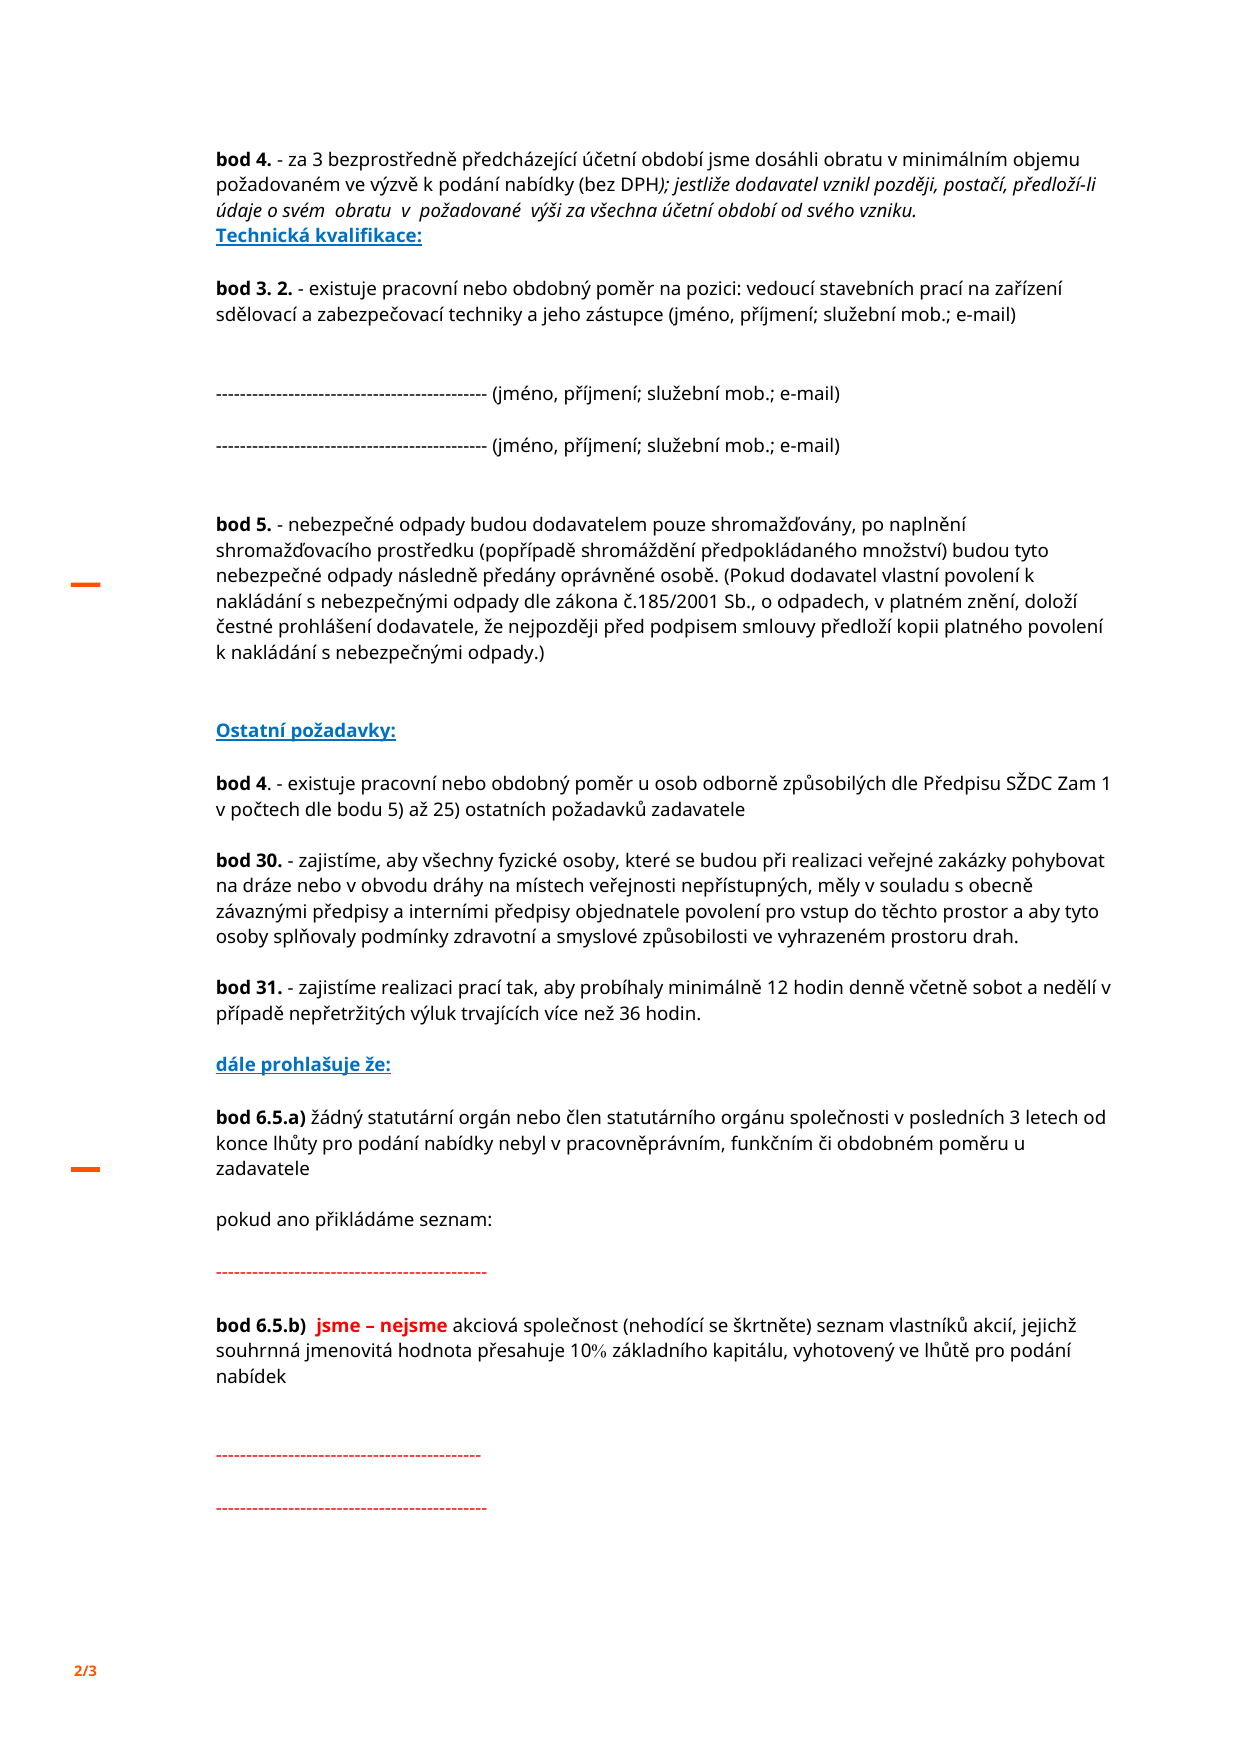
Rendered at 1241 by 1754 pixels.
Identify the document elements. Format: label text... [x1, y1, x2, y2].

text --------------------------------------------- [216, 1494, 1122, 1520]
text dále prohlašuje že: [216, 1051, 1122, 1077]
text bod 6.5.b) jsme – nejsme akciová společnost (nehodící se škrtněte) seznam vlastníků akcií, jejichž souhrnná jmenovitá hodnota přesahuje 10 základního kapitálu, vyhotovený ve lhůtě pro podání nabídek [216, 1312, 1122, 1388]
text bod 4. - za 3 bezprostředně předcházející účetní období jsme dosáhli obratu v minimálním objemu požadovaném ve výzvě k podání nabídky (bez DPH); jestliže dodavatel vznikl později, postačí, předloží-li údaje o svém obratu v požadované výši za všechna účetní období od svého vzniku. [216, 146, 1122, 223]
text -------------------------------------------- [216, 1441, 1122, 1467]
text Technická kvalifikace: [216, 223, 1122, 248]
text bod 5. - nebezpečné odpady budou dodavatelem pouze shromažďovány, po naplnění shromažďovacího prostředku (popřípadě shromáždění předpokládaného množství) budou tyto nebezpečné odpady následně předány oprávněné osobě. (Pokud dodavatel vlastní povolení k nakládání s nebezpečnými odpady dle zákona č.185/2001 Sb., o odpadech, v platném znění, doloží čestné prohlášení dodavatele, že nejpozději před podpisem smlouvy předloží kopii platného povolení k nakládání s nebezpečnými odpady.) [216, 511, 1122, 664]
text --------------------------------------------- [216, 1259, 1122, 1284]
text --------------------------------------------- (jméno, příjmení; služební mob.; e-mail) [216, 380, 1122, 405]
text bod 31. - zajistíme realizaci prací tak, aby probíhaly minimálně 12 hodin denně včetně sobot a nedělí v případě nepřetržitých výluk trvajících více než 36 hodin. [216, 975, 1122, 1026]
text pokud ano přikládáme seznam: [216, 1206, 1122, 1231]
text Ostatní požadavky: [216, 717, 1122, 743]
text bod 6.5.a) žádný statutární orgán nebo člen statutárního orgánu společnosti v posledních 3 letech od konce lhůty pro podání nabídky nebyl v pracovněprávním, funkčním či obdobném poměru u zadavatele [216, 1104, 1122, 1181]
text bod 3. 2. - existuje pracovní nebo obdobný poměr na pozici: vedoucí stavebních prací na zařízení sdělovací a zabezpečovací techniky a jeho zástupce (jméno, příjmení; služební mob.; e-mail) [216, 276, 1122, 327]
text --------------------------------------------- (jméno, příjmení; služební mob.; e-mail) [216, 433, 1122, 458]
text bod 30. - zajistíme, aby všechny fyzické osoby, které se budou při realizaci veřejné zakázky pohybovat na dráze nebo v obvodu dráhy na místech veřejnosti nepřístupných, měly v souladu s obecně závaznými předpisy a interními předpisy objednatele povolení pro vstup do těchto prostor a aby tyto osoby splňovaly podmínky zdravotní a smyslové způsobilosti ve vyhrazeném prostoru drah. [216, 847, 1122, 949]
text bod 4. - existuje pracovní nebo obdobný poměr u osob odborně způsobilých dle Předpisu SŽDC Zam 1 v počtech dle bodu 5) až 25) ostatních požadavků zadavatele [216, 771, 1122, 822]
